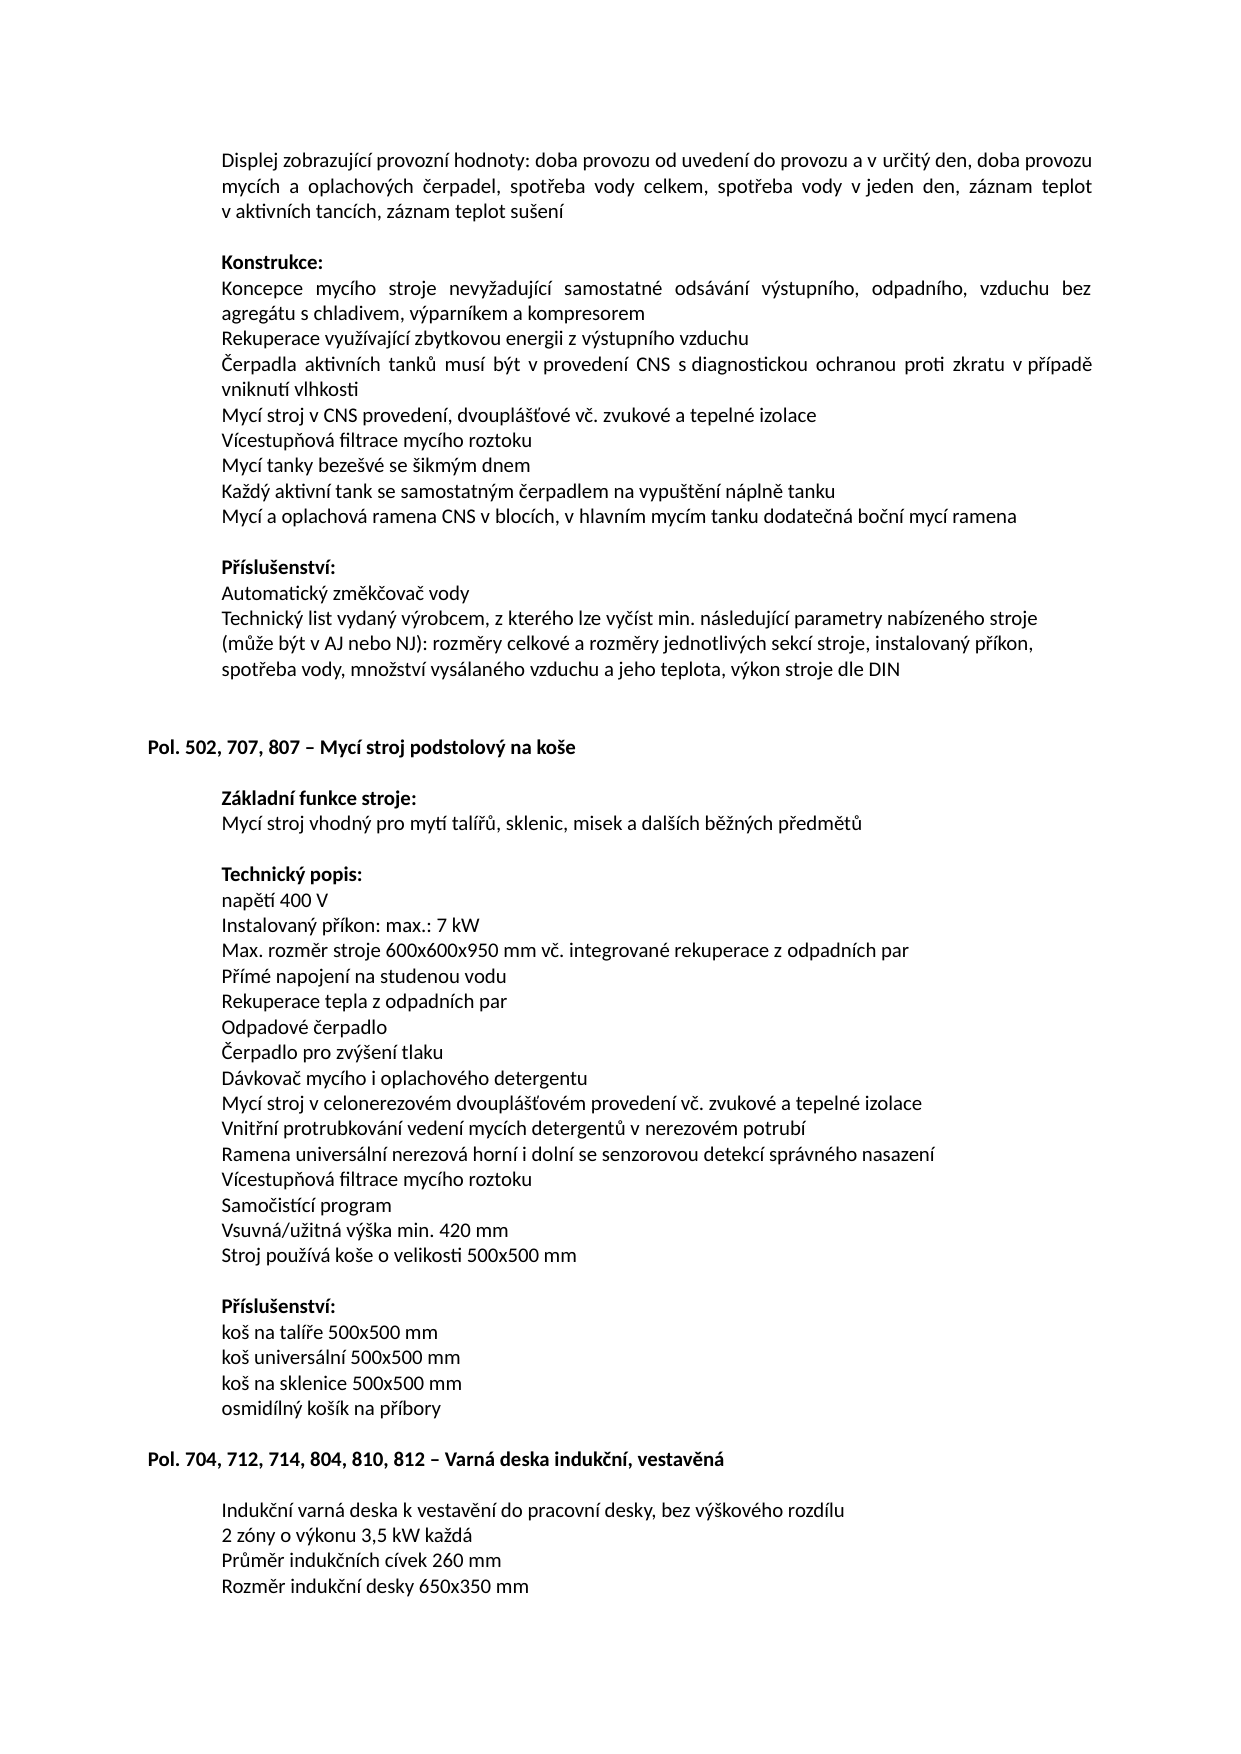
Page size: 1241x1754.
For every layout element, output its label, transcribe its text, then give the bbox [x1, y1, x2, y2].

text Průměr indukčních cívek 260 mm [148, 1548, 1093, 1573]
text Max. rozměr stroje 600x600x950 mm vč. integrované rekuperace z odpadních par [221, 938, 1093, 963]
text Technický popis: [221, 861, 1093, 887]
text Příslušenství: [221, 554, 1093, 580]
text Odpadové čerpadlo [221, 1014, 1093, 1039]
text Rekuperace využívající zbytkovou energii z výstupního vzduchu [221, 326, 1093, 351]
text Mycí stroj v CNS provedení, dvouplášťové vč. zvukové a tepelné izolace [221, 402, 1093, 427]
text napětí 400 V [221, 887, 1093, 912]
text Pol. 704, 712, 714, 804, 810, 812 – Varná deska indukční, vestavěná [148, 1446, 1093, 1471]
text Technický list vydaný výrobcem, z kterého lze vyčíst min. následující parametry nabízeného stroje (může být v AJ nebo NJ): rozměry celkové a rozměry jednotlivých sekcí stroje, instalovaný příkon, spotřeba vody, množství vysálaného vzduchu a jeho teplota, výkon stroje dle DIN [221, 605, 1093, 681]
text Rozměr indukční desky 650x350 mm [148, 1573, 1093, 1598]
text Koncepce mycího stroje nevyžadující samostatné odsávání výstupního, odpadního, vzduchu bez agregátu s chladivem, výparníkem a kompresorem [221, 275, 1093, 326]
text osmidílný košík na příbory [221, 1395, 1093, 1421]
text 2 zóny o výkonu 3,5 kW každá [148, 1522, 1093, 1548]
text Vsuvná/užitná výška min. 420 mm [221, 1217, 1093, 1243]
text Konstrukce: [221, 249, 1093, 275]
text Rekuperace tepla z odpadních par [221, 988, 1093, 1014]
text Automatický změkčovač vody [221, 580, 1093, 605]
text Mycí stroj vhodný pro mytí talířů, sklenic, misek a dalších běžných předmětů [221, 811, 1093, 836]
text Indukční varná deska k vestavění do pracovní desky, bez výškového rozdílu [148, 1497, 1093, 1522]
text Instalovaný příkon: max.: 7 kW [221, 912, 1093, 938]
text koš universální 500x500 mm [221, 1344, 1093, 1370]
text Každý aktivní tank se samostatným čerpadlem na vypuštění náplně tanku [221, 478, 1093, 503]
text Mycí tanky bezešvé se šikmým dnem [221, 453, 1093, 478]
text Samočistící program [221, 1192, 1093, 1217]
text Čerpadla aktivních tanků musí být v provedení CNS s diagnostickou ochranou proti zkratu v případě vniknutí vlhkosti [221, 351, 1093, 402]
text Mycí stroj v celonerezovém dvouplášťovém provedení vč. zvukové a tepelné izolace [221, 1090, 1093, 1116]
text koš na talíře 500x500 mm [221, 1319, 1093, 1344]
text Pol. 502, 707, 807 – Mycí stroj podstolový na koše [148, 734, 1093, 760]
text Mycí a oplachová ramena CNS v blocích, v hlavním mycím tanku dodatečná boční mycí ramena [221, 503, 1093, 529]
text koš na sklenice 500x500 mm [221, 1370, 1093, 1395]
text Dávkovač mycího i oplachového detergentu [221, 1065, 1093, 1090]
text Přímé napojení na studenou vodu [221, 963, 1093, 988]
text Vícestupňová filtrace mycího roztoku [221, 1166, 1093, 1192]
text Vnitřní protrubkování vedení mycích detergentů v nerezovém potrubí [221, 1116, 1093, 1141]
text Ramena universální nerezová horní i dolní se senzorovou detekcí správného nasazení [221, 1141, 1093, 1166]
text Příslušenství: [221, 1293, 1093, 1319]
text Displej zobrazující provozní hodnoty: doba provozu od uvedení do provozu a v určitý den, doba provozu mycích a oplachových čerpadel, spotřeba vody celkem, spotřeba vody v jeden den, záznam teplot v aktivních tancích, záznam teplot sušení [221, 148, 1093, 224]
text Vícestupňová filtrace mycího roztoku [221, 427, 1093, 453]
text Základní funkce stroje: [221, 785, 1093, 811]
text Čerpadlo pro zvýšení tlaku [221, 1039, 1093, 1065]
text Stroj používá koše o velikosti 500x500 mm [221, 1243, 1093, 1268]
